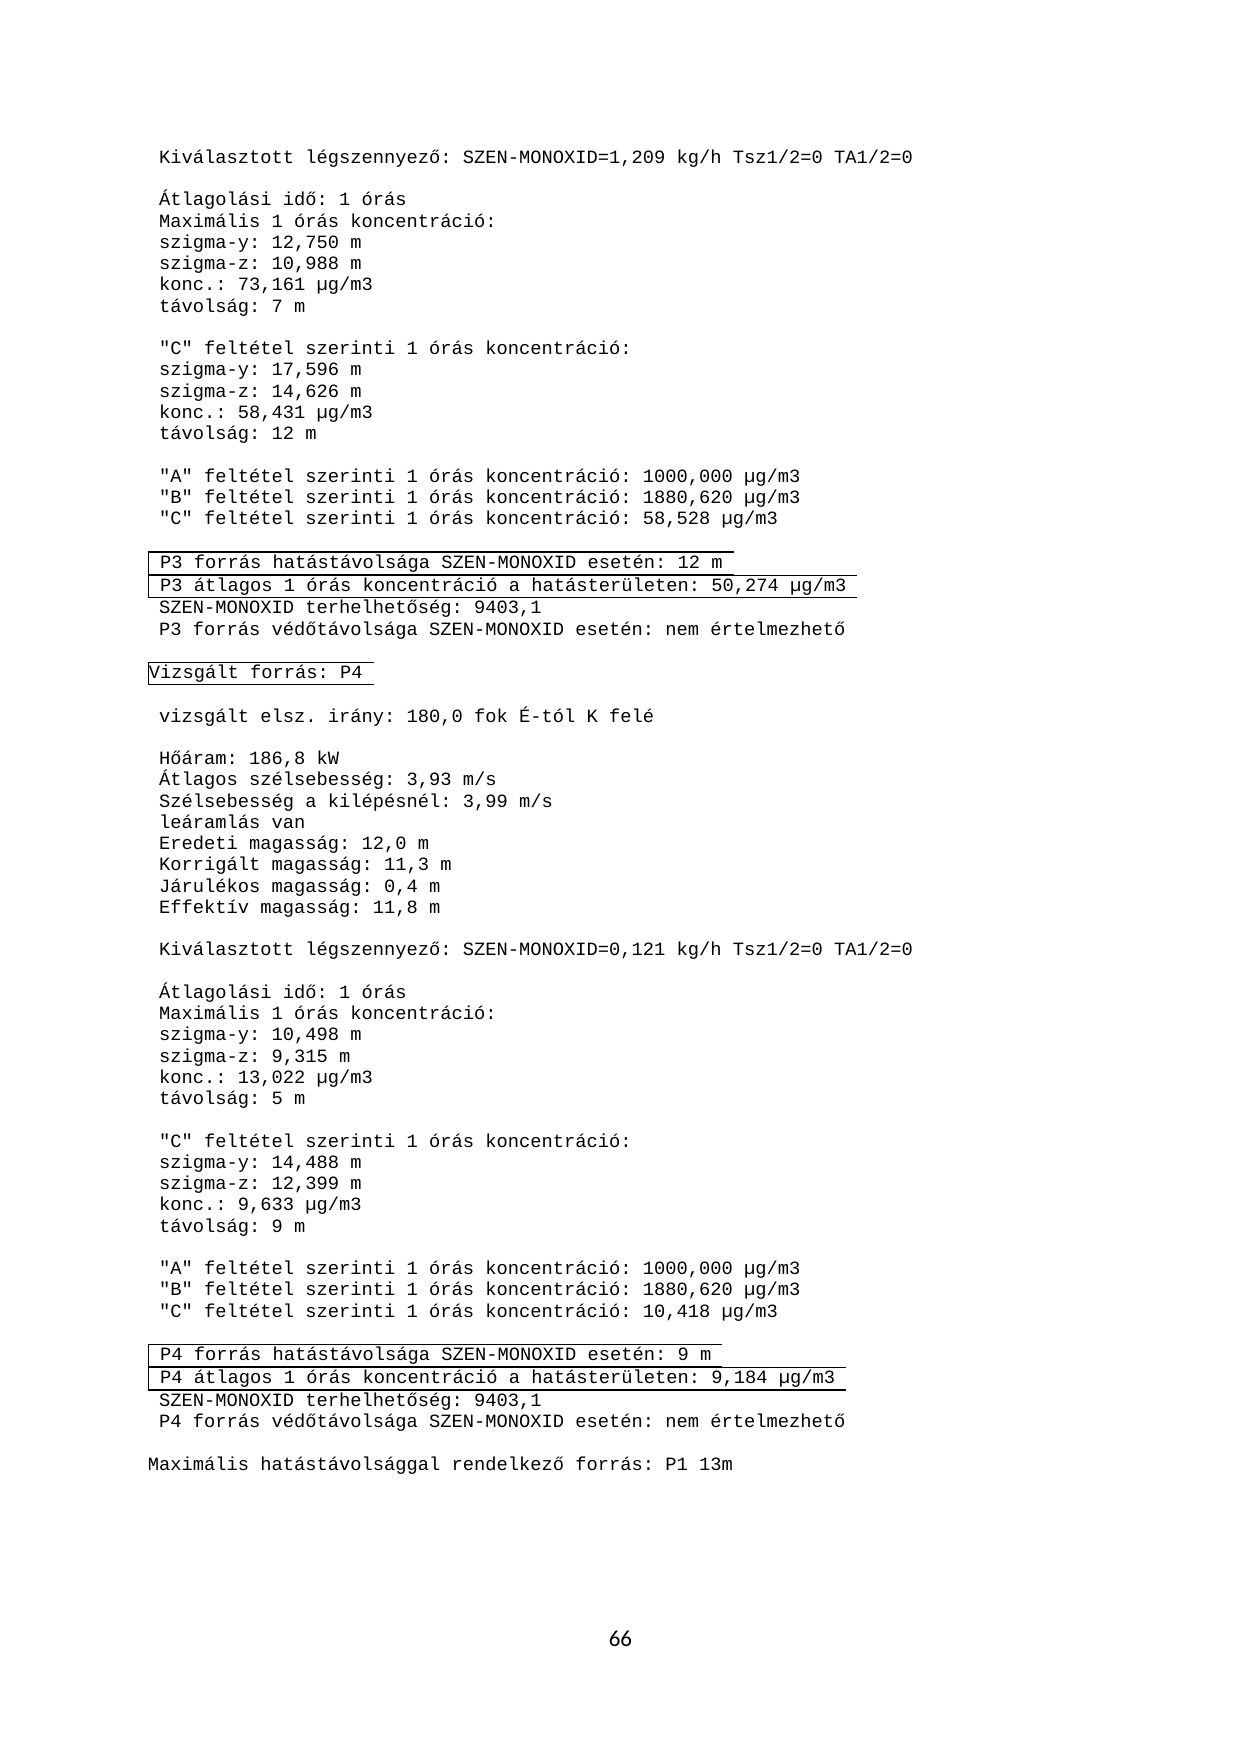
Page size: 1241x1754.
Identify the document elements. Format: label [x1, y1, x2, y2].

text [148, 148, 1093, 1504]
